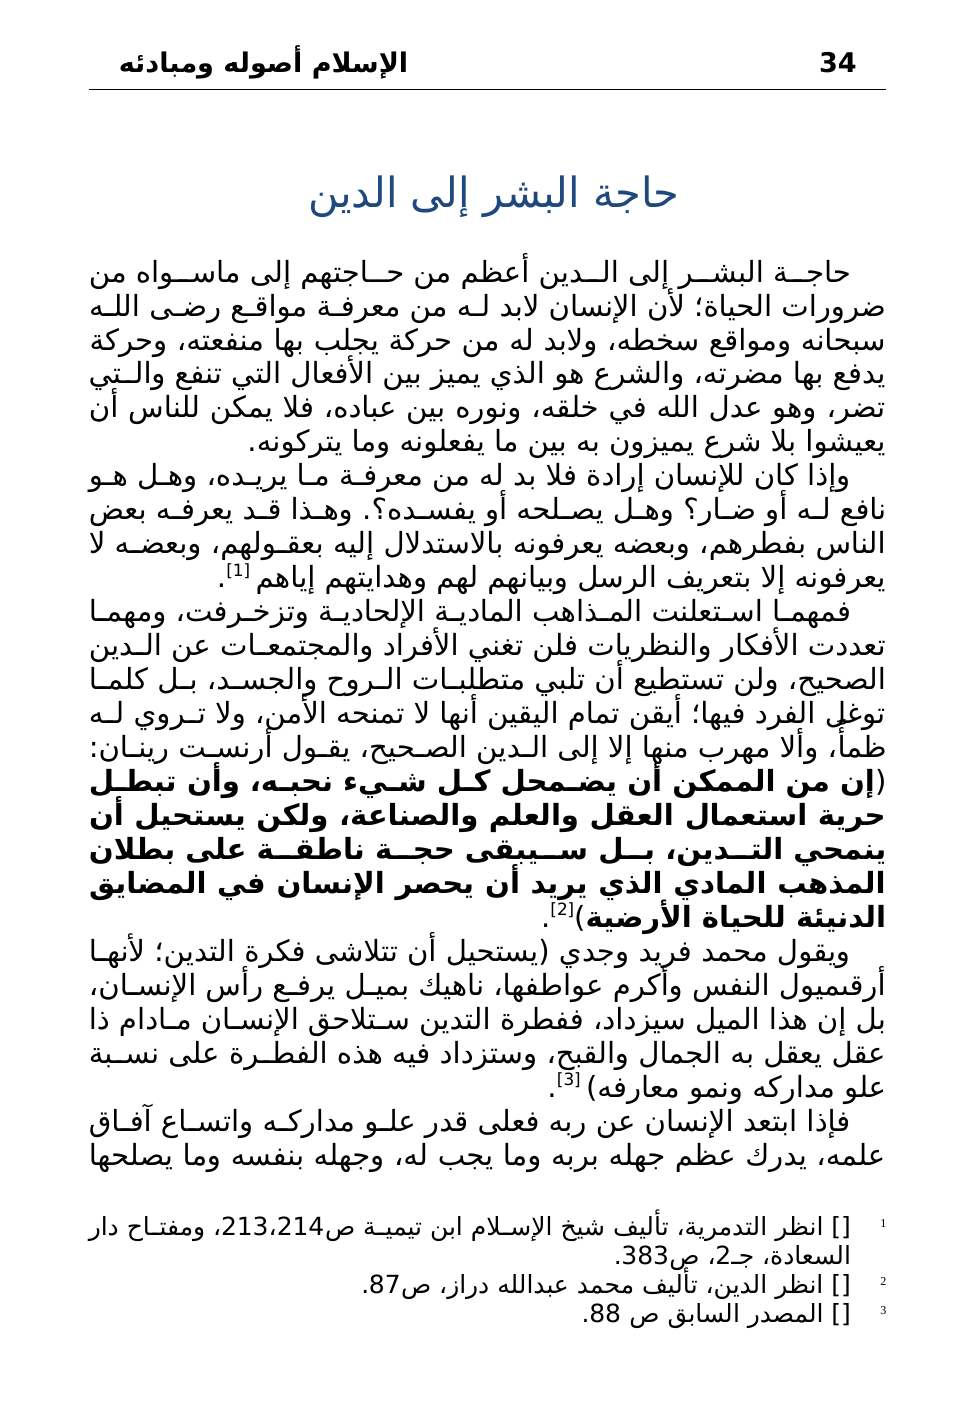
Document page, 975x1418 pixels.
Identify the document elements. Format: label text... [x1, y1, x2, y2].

text وإذا كان للإنسان إرادة فلا بد له من معرفة ما يريده، وهل هو نافع له أو ضار؟ وهل يصلحه أو يفسده؟. وهذا قد يعرفه بعض الناس بفطرهم، وبعضه يعرفونه بالاستدلال إليه بعقولهم، وبعضه لا يعرفونه إلا بتعريف الرسل وبيانهم لهم وهدايتهم إياهم []. [89, 459, 886, 594]
text حاجة البشر إلى الدين أعظم من حاجتهم إلى ماسواه من ضرورات الحياة؛ لأن الإنسان لابد له من معرفة مواقع رضى الله سبحانه ومواقع سخطه، ولابد له من حركة يجلب بها منفعته، وحركة يدفع بها مضرته، والشرع هو الذي يميز بين الأفعال التي تنفع والتي تضر، وهو عدل الله في خلقه، ونوره بين عباده، فلا يمكن للناس أن يعيشوا بلا شرع يميزون به بين ما يفعلونه وما يتركونه. [89, 255, 886, 459]
subtitle حاجة البشر إلى الدين [89, 169, 886, 217]
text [89, 1104, 886, 1172]
text فمهما استعلنت المذاهب المادية الإلحادية وتزخرفت، ومهما تعددت الأفكار والنظريات فلن تغني الأفراد والمجتمعات عن الدين الصحيح، ولن تستطيع أن تلبي متطلبات الروح والجسد، بل كلما توغل الفرد فيها؛ أيقن تمام اليقين أنها لا تمنحه الأمن، ولا تروي له ظمأً، وألا مهرب منها إلا إلى الدين الصحيح، يقول أرنست رينان: (إن من الممكن أن يضمحل كل شيء نحبه، وأن تبطل حرية استعمال العقل والعلم والصناعة، ولكن يستحيل أن ينمحي التدين، بل سيبقى حجة ناطقة على بطلان المذهب المادي الذي يريد أن يحصر الإنسان في المضايق الدنيئة للحياة الأرضية)[]. [89, 594, 886, 934]
text ويقول محمد فريد وجدي (يستحيل أن تتلاشى فكرة التدين؛ لأنها أرقىميول النفس وأكرم عواطفها، ناهيك بميل يرفع رأس الإنسان، بل إن هذا الميل سيزداد، ففطرة التدين ستلاحق الإنسان مادام ذا عقل يعقل به الجمال والقبح، وستزداد فيه هذه الفطرة على نسبة علو مداركه ونمو معارفه) []. [89, 934, 886, 1104]
